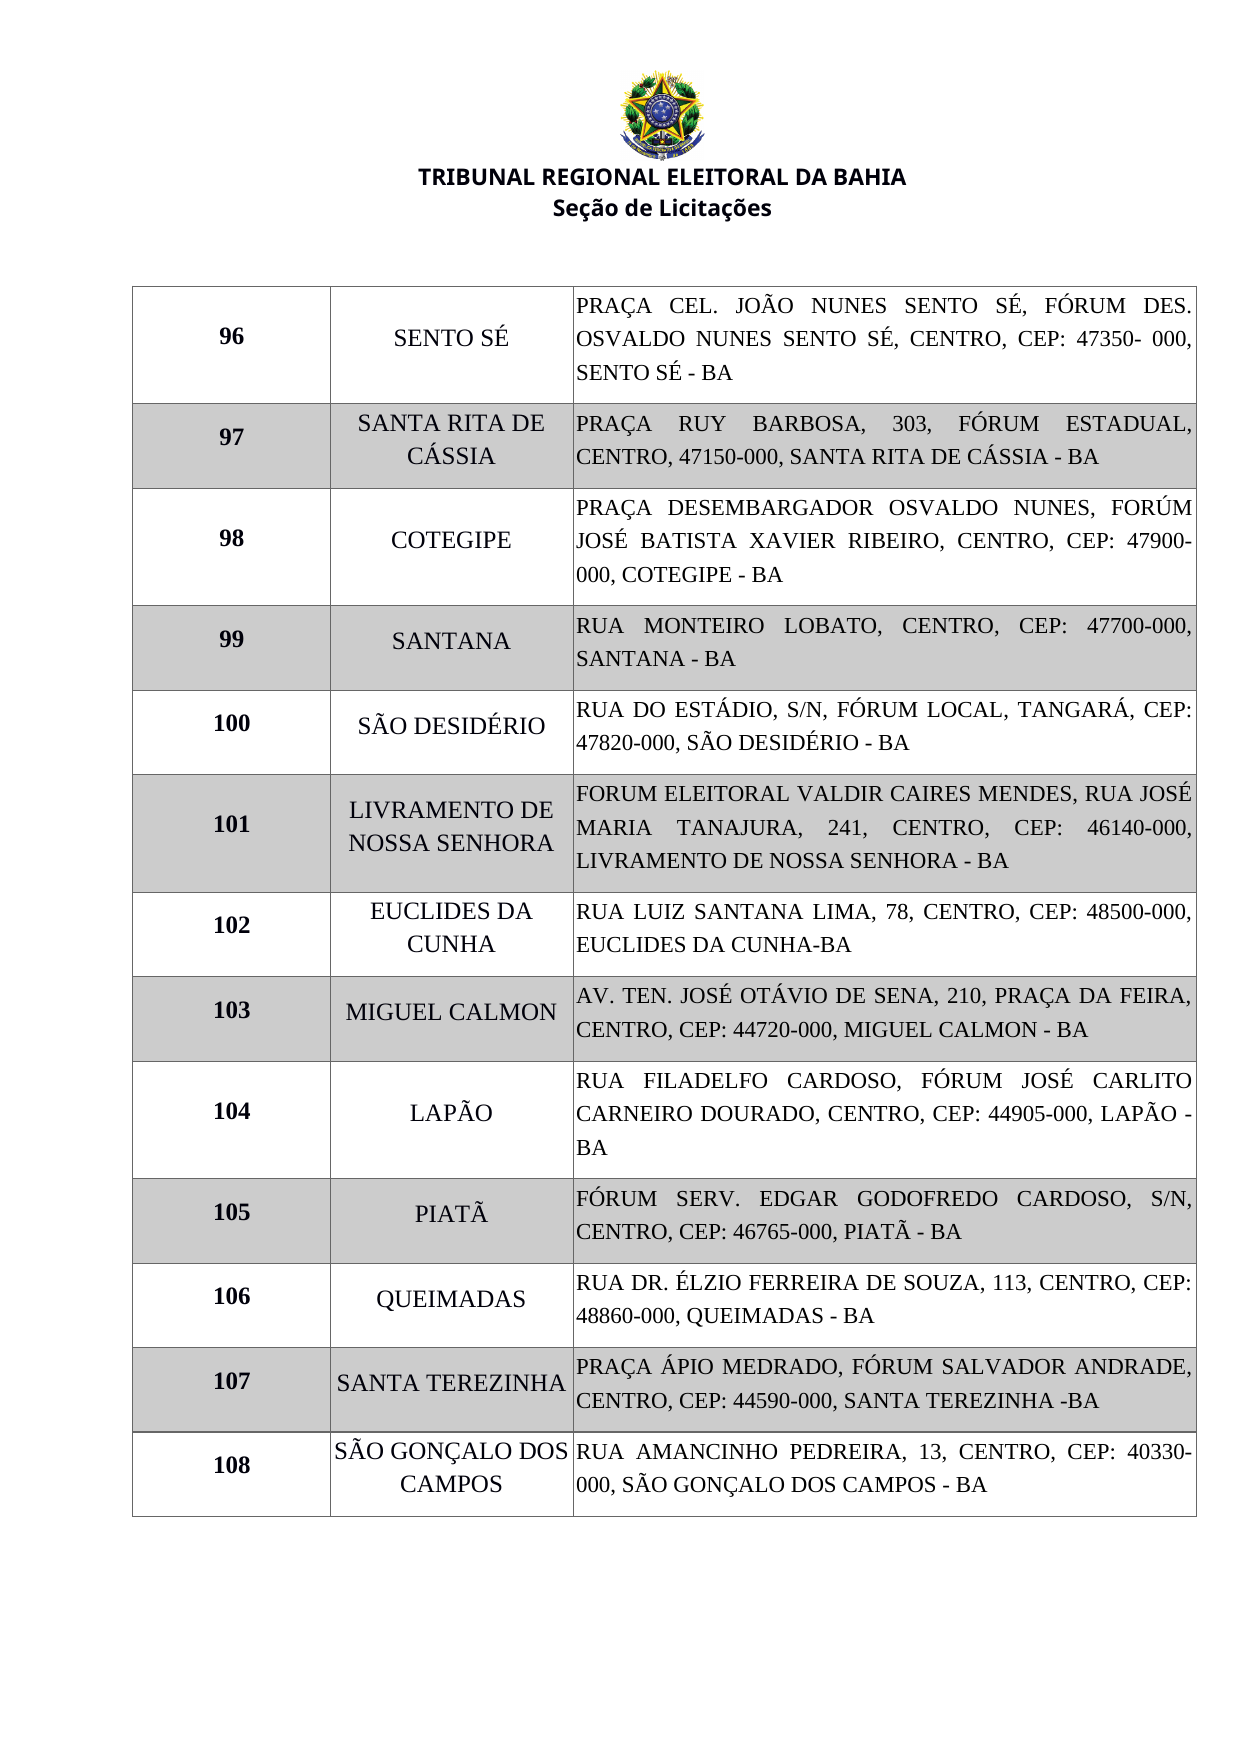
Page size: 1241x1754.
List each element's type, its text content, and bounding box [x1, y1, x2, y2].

table_cell 106 [133, 1264, 330, 1347]
table_cell SENTO SÉ [331, 287, 573, 403]
table_cell 97 [133, 404, 330, 488]
table_cell SÃO GONÇALO DOS CAMPOS [331, 1433, 573, 1516]
table_cell SANTANA [331, 606, 573, 690]
table_cell 101 [133, 775, 330, 892]
table_cell 105 [133, 1179, 330, 1263]
table_cell PRAÇA RUY BARBOSA, 303, FÓRUM ESTADUAL, CENTRO, 47150-000, SANTA RITA DE CÁSSIA - BA [574, 404, 1196, 488]
table_cell QUEIMADAS [331, 1264, 573, 1347]
table_cell RUA MONTEIRO LOBATO, CENTRO, CEP: 47700-000, SANTANA - BA [574, 606, 1196, 690]
table_cell COTEGIPE [331, 489, 573, 605]
table_cell LIVRAMENTO DE NOSSA SENHORA [331, 775, 573, 892]
table_cell 102 [133, 893, 330, 976]
table_cell 104 [133, 1062, 330, 1178]
table_cell FORUM ELEITORAL VALDIR CAIRES MENDES, RUA JOSÉ MARIA TANAJURA, 241, CENTRO, CEP: 46140-000, LIVRAMENTO DE NOSSA SENHORA - BA [574, 775, 1196, 892]
table_cell 98 [133, 489, 330, 605]
table_cell PIATÃ [331, 1179, 573, 1263]
table_cell RUA DO ESTÁDIO, S/N, FÓRUM LOCAL, TANGARÁ, CEP: 47820-000, SÃO DESIDÉRIO - BA [574, 691, 1196, 774]
table_cell MIGUEL CALMON [331, 977, 573, 1061]
table_cell PRAÇA DESEMBARGADOR OSVALDO NUNES, FORÚM JOSÉ BATISTA XAVIER RIBEIRO, CENTRO, CEP: 47900-000, COTEGIPE - BA [574, 489, 1196, 605]
table_cell SÃO DESIDÉRIO [331, 691, 573, 774]
table_cell LAPÃO [331, 1062, 573, 1178]
table_cell 99 [133, 606, 330, 690]
table_cell FÓRUM SERV. EDGAR GODOFREDO CARDOSO, S/N, CENTRO, CEP: 46765-000, PIATÃ - BA [574, 1179, 1196, 1263]
table_cell PRAÇA ÁPIO MEDRADO, FÓRUM SALVADOR ANDRADE, CENTRO, CEP: 44590-000, SANTA TEREZINHA -BA [574, 1348, 1196, 1431]
table_cell 108 [133, 1433, 330, 1516]
table_cell SANTA TEREZINHA [331, 1348, 573, 1431]
table_cell AV. TEN. JOSÉ OTÁVIO DE SENA, 210, PRAÇA DA FEIRA, CENTRO, CEP: 44720-000, MIGUEL CALMON - BA [574, 977, 1196, 1061]
table_cell RUA FILADELFO CARDOSO, FÓRUM JOSÉ CARLITO CARNEIRO DOURADO, CENTRO, CEP: 44905-000, LAPÃO - BA [574, 1062, 1196, 1178]
table_cell 107 [133, 1348, 330, 1431]
table_cell SANTA RITA DE CÁSSIA [331, 404, 573, 488]
table_cell RUA LUIZ SANTANA LIMA, 78, CENTRO, CEP: 48500-000, EUCLIDES DA CUNHA-BA [574, 893, 1196, 976]
table_cell 100 [133, 691, 330, 774]
table_cell PRAÇA CEL. JOÃO NUNES SENTO SÉ, FÓRUM DES. OSVALDO NUNES SENTO SÉ, CENTRO, CEP: 47350- 000, SENTO SÉ - BA [574, 287, 1196, 403]
table_cell 96 [133, 287, 330, 403]
table_cell EUCLIDES DA CUNHA [331, 893, 573, 976]
table_cell RUA AMANCINHO PEDREIRA, 13, CENTRO, CEP: 40330-000, SÃO GONÇALO DOS CAMPOS - BA [574, 1433, 1196, 1516]
table_cell 103 [133, 977, 330, 1061]
table_cell RUA DR. ÉLZIO FERREIRA DE SOUZA, 113, CENTRO, CEP: 48860-000, QUEIMADAS - BA [574, 1264, 1196, 1347]
